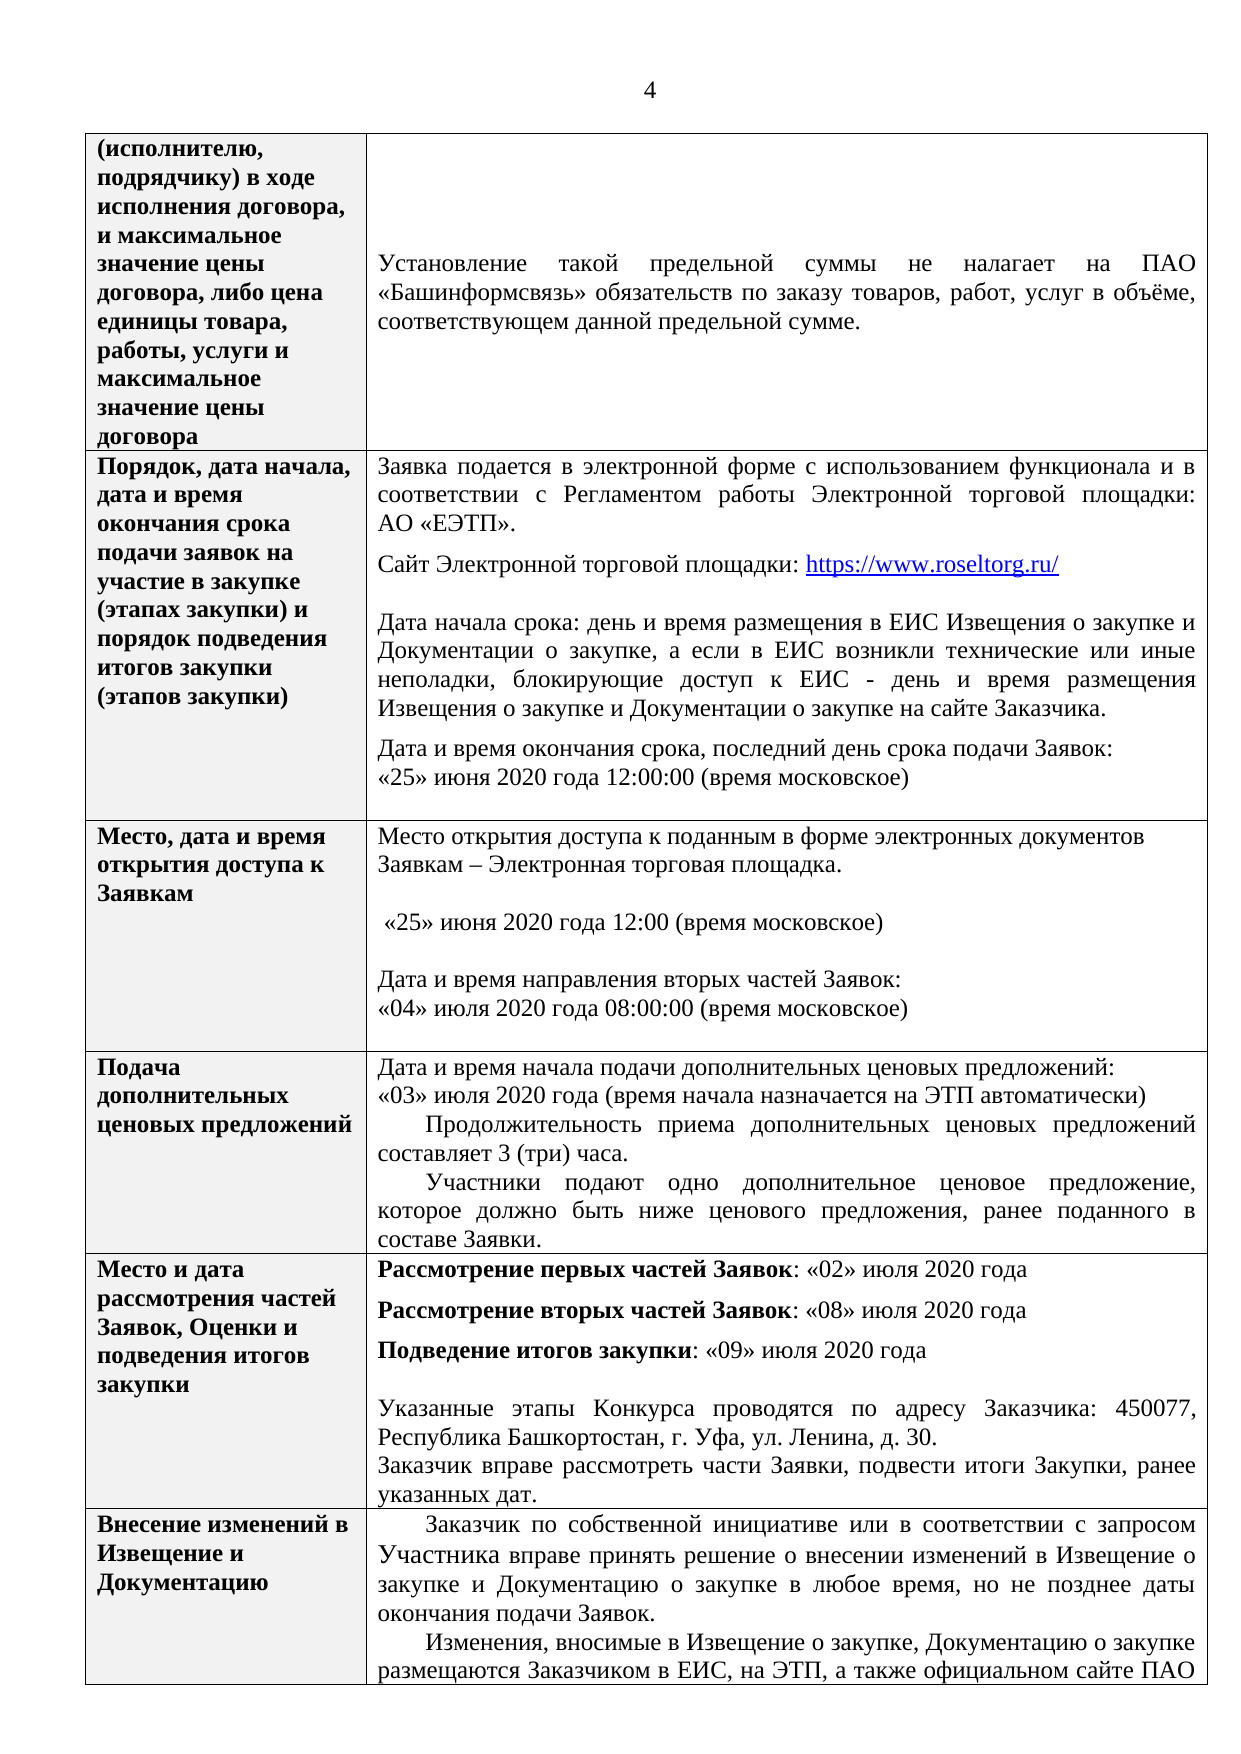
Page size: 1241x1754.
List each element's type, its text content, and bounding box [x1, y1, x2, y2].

table_cell Заявка подается в электронной форме с использованием функционала и в соответствии с Регламентом работы Электронной торговой площадки: АО «ЕЭТП». Сайт Электронной торговой площадки: https://www.roseltorg.ru/ Дата начала срока: день и время размещения в ЕИС Извещения о закупке и Документации о закупке, а если в ЕИС возникли технические или иные неполадки, блокирующие доступ к ЕИС - день и время размещения Извещения о закупке и Документации о закупке на сайте Заказчика. Дата и время окончания срока, последний день срока подачи Заявок: «25» июня 2020 года 12:00:00 (время московское) [367, 451, 1207, 820]
table_cell Рассмотрение первых частей Заявок: «02» июля 2020 года Рассмотрение вторых частей Заявок: «08» июля 2020 года Подведение итогов закупки: Указанные этапы Конкурса проводятся по адресу Заказчика: 450077, Республика Башкортостан, г. Уфа, ул. Ленина, д. 30. Заказчик вправе рассмотреть части Заявки, подвести итоги Закупки, ранее указанных дат. [367, 1254, 1207, 1508]
table_cell Подача дополнительных ценовых предложений [86, 1052, 366, 1253]
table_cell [367, 134, 1207, 450]
table_cell Место и дата рассмотрения частей Заявок, Оценки и подведения итогов закупки [86, 1254, 366, 1508]
table_cell Место, дата и время открытия доступа к Заявкам [86, 821, 366, 1051]
table_cell Дата и время начала подачи дополнительных ценовых предложений: «03» июля 2020 года (время начала назначается на ЭТП автоматически) Продолжительность приема дополнительных ценовых предложений составляет 3 (три) часа. Участники подают одно дополнительное ценовое предложение, которое должно быть ниже ценового предложения, ранее поданного в составе Заявки. [367, 1052, 1207, 1253]
table_cell Порядок, дата начала, дата и время окончания срока подачи заявок на участие в закупке (этапах закупки) и порядок подведения итогов закупки (этапов закупки) [86, 451, 366, 820]
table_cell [367, 1509, 1207, 1684]
table_cell Место открытия доступа к поданным в форме электронных документов Заявкам – Электронная торговая площадка. «25» июня 2020 года 12:00 (время московское) Дата и время направления вторых частей Заявок: «04» июля 2020 года 08:00:00 (время московское) [367, 821, 1207, 1051]
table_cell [86, 134, 366, 450]
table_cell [86, 1509, 366, 1684]
